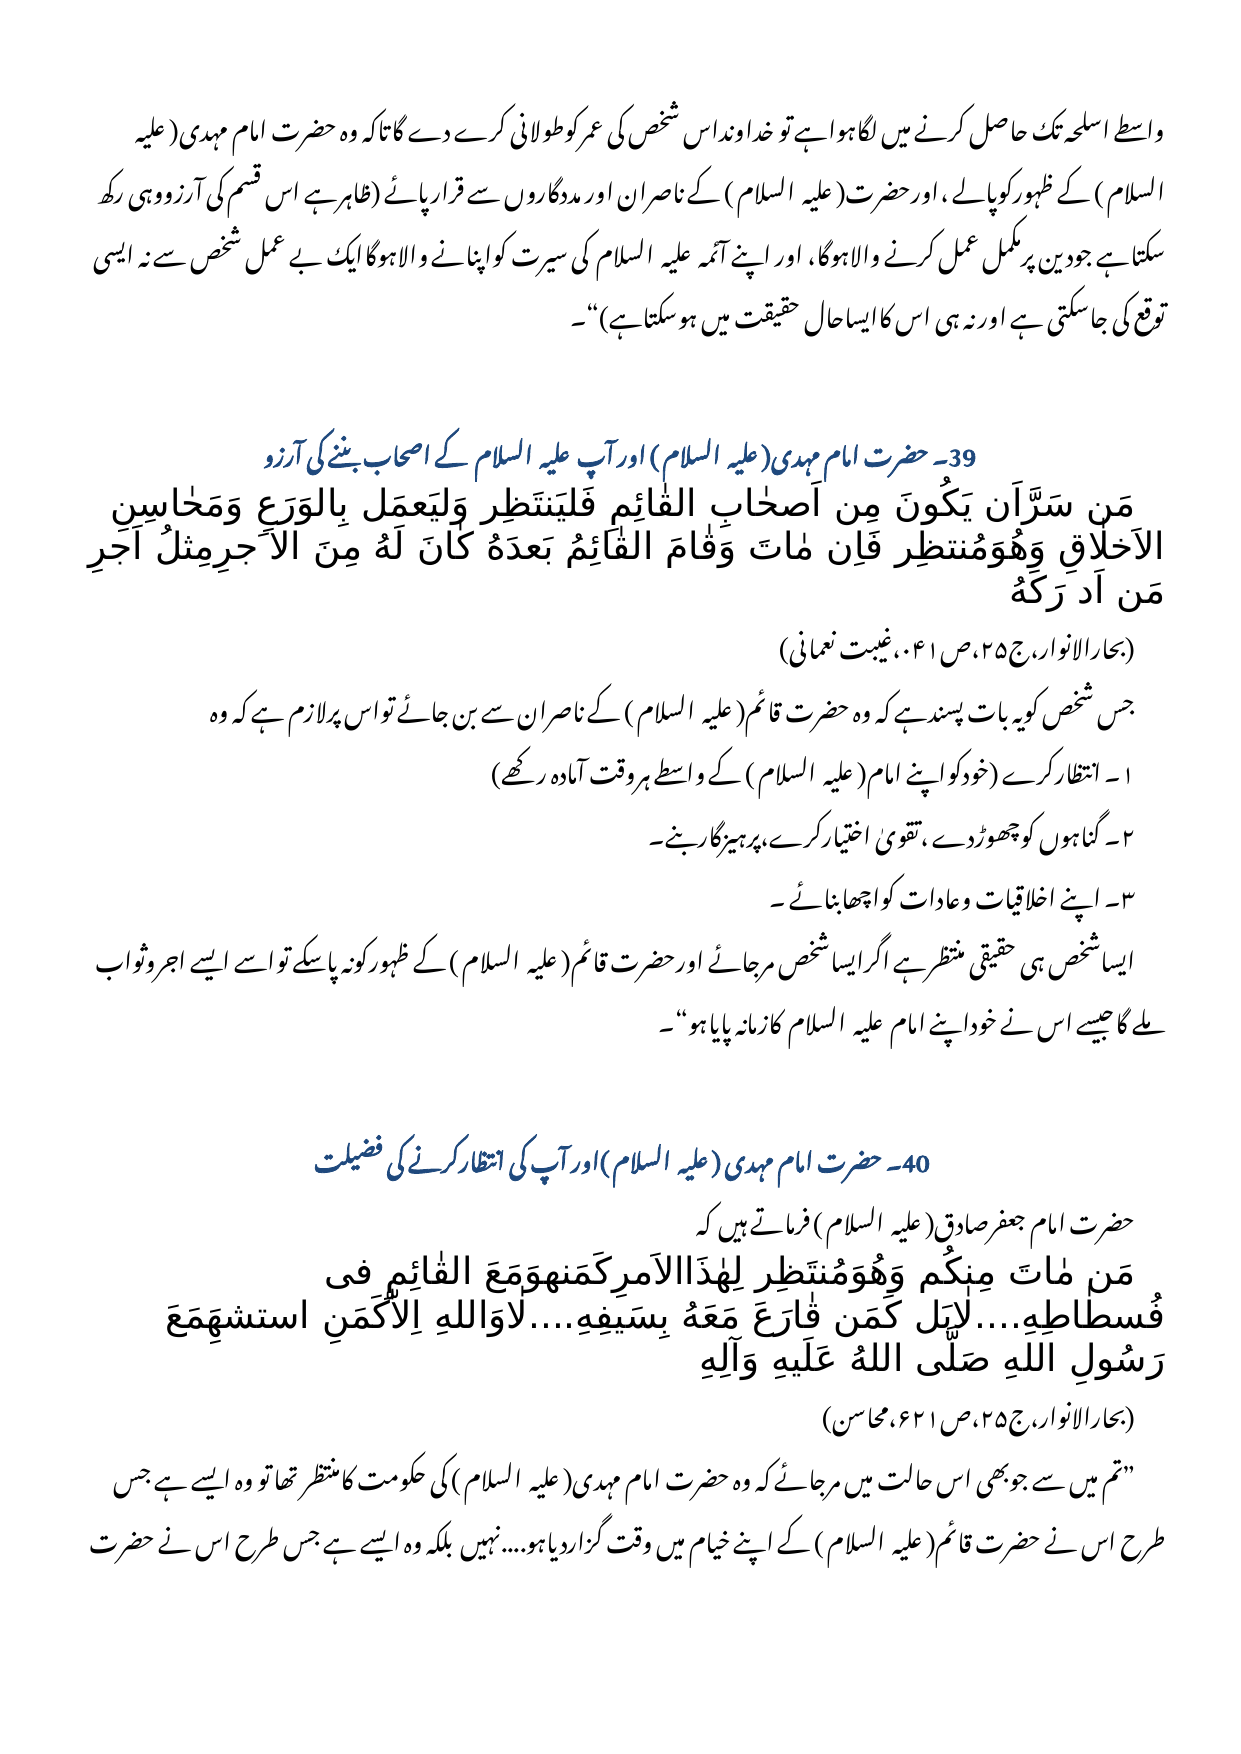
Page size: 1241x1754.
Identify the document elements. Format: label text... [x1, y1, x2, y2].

subtitle 39۔ حضرت امام مہدی( علیہ السلام ) اور آپ علیہ السلام کے اصحاب بننے کی آرزو [75, 419, 1165, 481]
text مَن مٰاتَ مِنکُم وَهُوَمُنتَظِر لِهٰذَاالاَمرِکَمَنهوَمَعَ القٰائِمِ فی فُسطٰاطِهِ....لٰابَل کَمَن قٰارَعَ مَعَهُ بِسَیفِهِ....لٰاوَاللهِ اِلاّٰکَمَنِ استشهَِمَعَ رَسُولِ اللهِ صَلَّی اللهُ عَلَیهِ وَآلِهِ [75, 1250, 1165, 1381]
text ۲۔ گناہوں کوچھوڑدے ،تقویٰ اختیارکرے،پرہیزگاربنے۔ [75, 800, 1165, 862]
text ایساشخص ہی حقیقی منتظرہے اگرایساشخص مرجائے اورحضرت قائم( علیہ السلام ) کے ظہورکونہ پاسکے تواسے ایسے اجروثواب ملے گاجیسے اس نے خوداپنے امام علیہ السلام کازمانہ پایاہو“۔ [75, 925, 1165, 1050]
subtitle 40۔ حضرت امام مہدی ( علیہ السلام )اور آپ کی انتظارکرنے کی فضیلت [75, 1125, 1165, 1187]
text ۱۔ انتظارکرے (خودکواپنے امام( علیہ السلام ) کے واسطے ہروقت آمادہ رکھے) [75, 737, 1165, 800]
text (بحارالانوار،ج۲۵،ص۰۴۱،غیبت نعمانی) [75, 612, 1165, 675]
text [75, 1443, 1165, 1568]
text (بحارالانوار،ج۲۵،ص۶۲۱،محاسن) [75, 1381, 1165, 1443]
text حضرت امام جعفرصادق( علیہ السلام ) فرماتے ہیں کہ [75, 1187, 1165, 1250]
text مَن سَرَّاَن یَکُونَ مِن اَصحٰابِ القٰائِمِ فَلیَنتَظِر وَلیَعمَل بِالوَرَعِ وَمَحٰاسِنِ الاَخلٰاقِ وَهُوَمُنتظِر فَاِن مٰاتَ وَقٰامَ القٰائِمُ بَعدَهُ کٰانَ لَهُ مِنَ الا َجرِمِثلُ اَجرِ مَن اَد رَکَهُ [75, 481, 1165, 612]
text ۳۔ اپنے اخلاقیات وعادات کواچھابنائے ۔ [75, 862, 1165, 925]
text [75, 94, 1165, 344]
text جس شخص کویہ بات پسندہے کہ وہ حضرت قائم( علیہ السلام ) کے ناصران سے بن جائے تواس پرلازم ہے کہ وہ [75, 675, 1165, 737]
